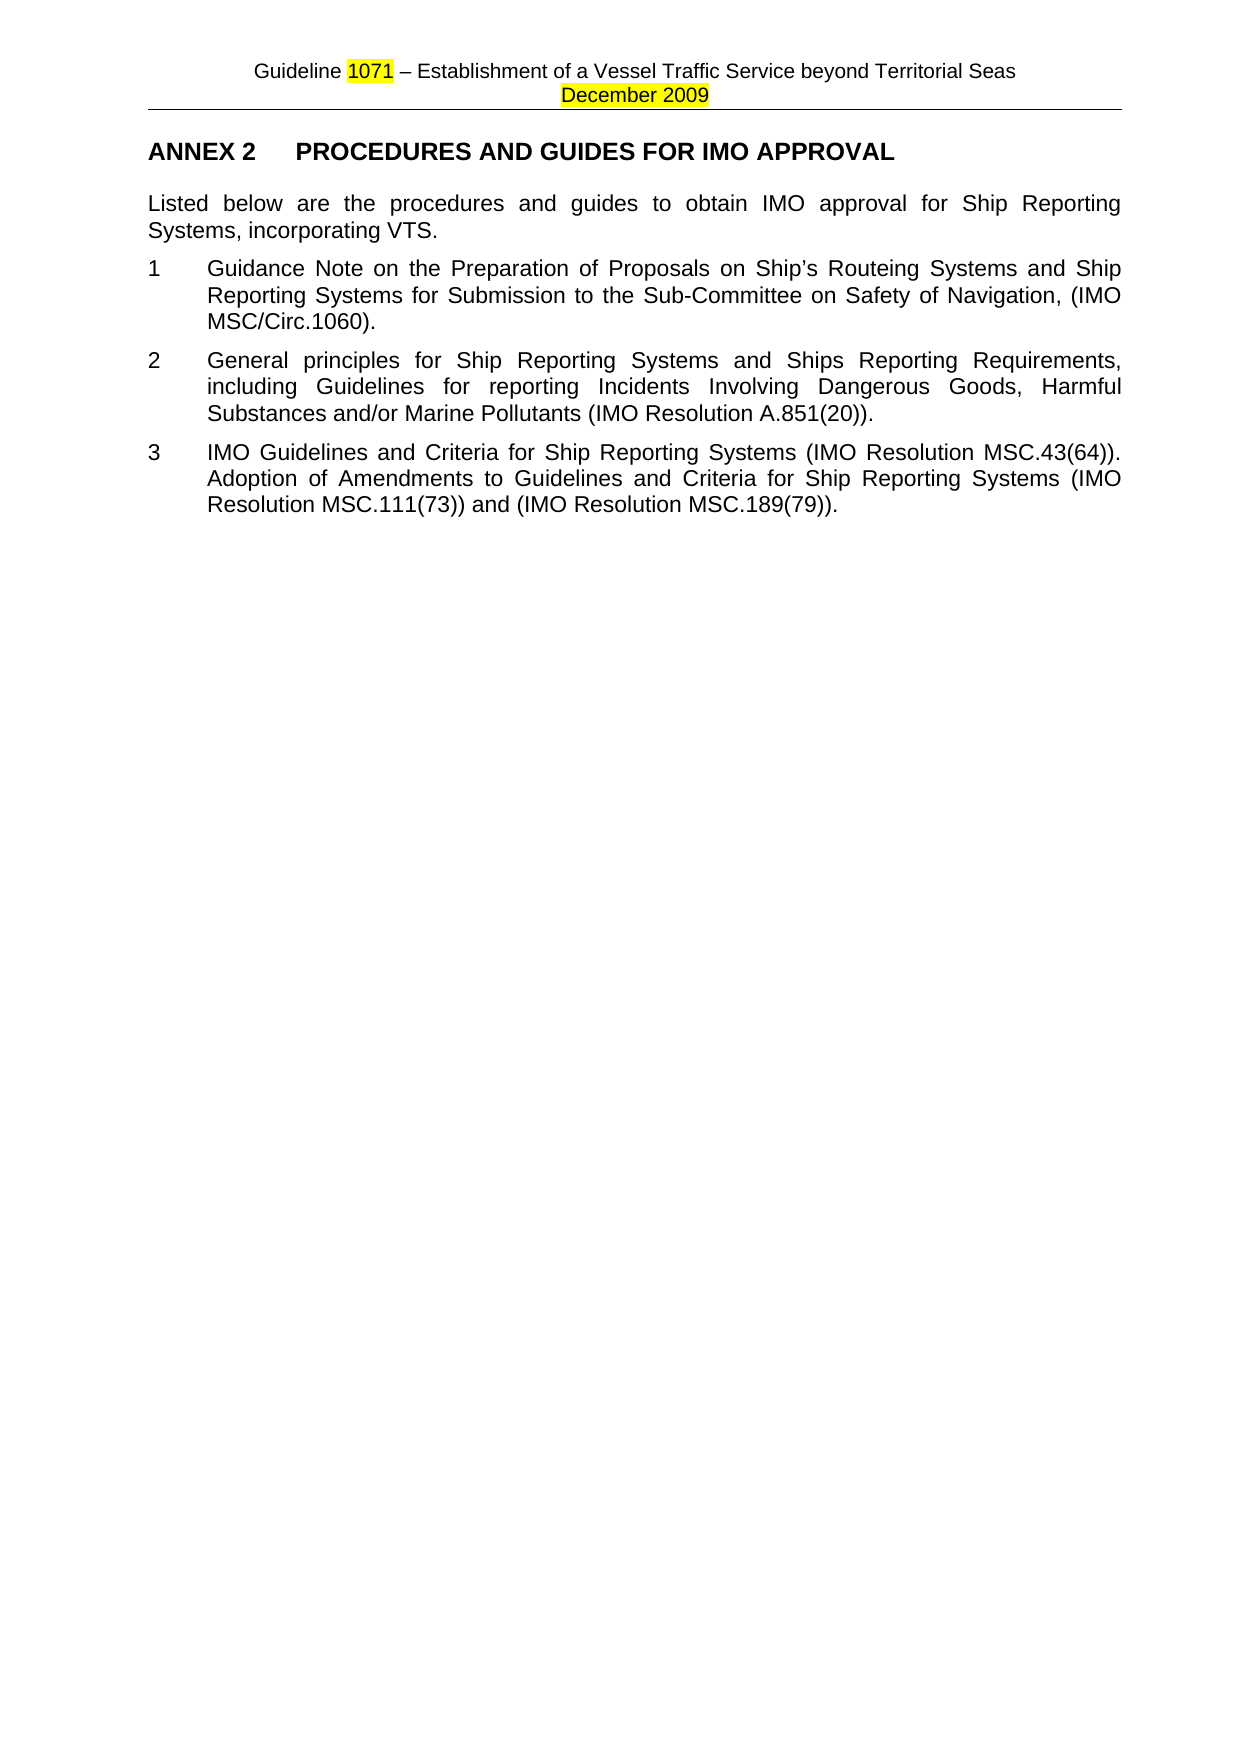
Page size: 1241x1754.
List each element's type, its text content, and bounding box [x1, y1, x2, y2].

list Guidance Note on the Preparation of Proposals on Ship’s Routeing Systems and Ship Reporting Systems for Submission to the Sub-Committee on Safety of Navigation, (IMO MSC/Circ.1060). [148, 255, 1122, 334]
text PROCEDURES AND GUIDES for IMO APPROVAL [148, 136, 1122, 165]
text Listed below are the procedures and guides to obtain IMO approval for Ship Reporting Systems, incorporating VTS. [148, 190, 1122, 243]
list IMO Guidelines and Criteria for Ship Reporting Systems (IMO Resolution MSC.43(64)). Adoption of Amendments to Guidelines and Criteria for Ship Reporting Systems (IMO Resolution MSC.111(73)) and (IMO Resolution MSC.189(79)). [148, 438, 1122, 518]
list General principles for Ship Reporting Systems and Ships Reporting Requirements, including Guidelines for reporting Incidents Involving Dangerous Goods, Harmful Substances and/or Marine Pollutants (IMO Resolution A.851(20)). [148, 347, 1122, 426]
